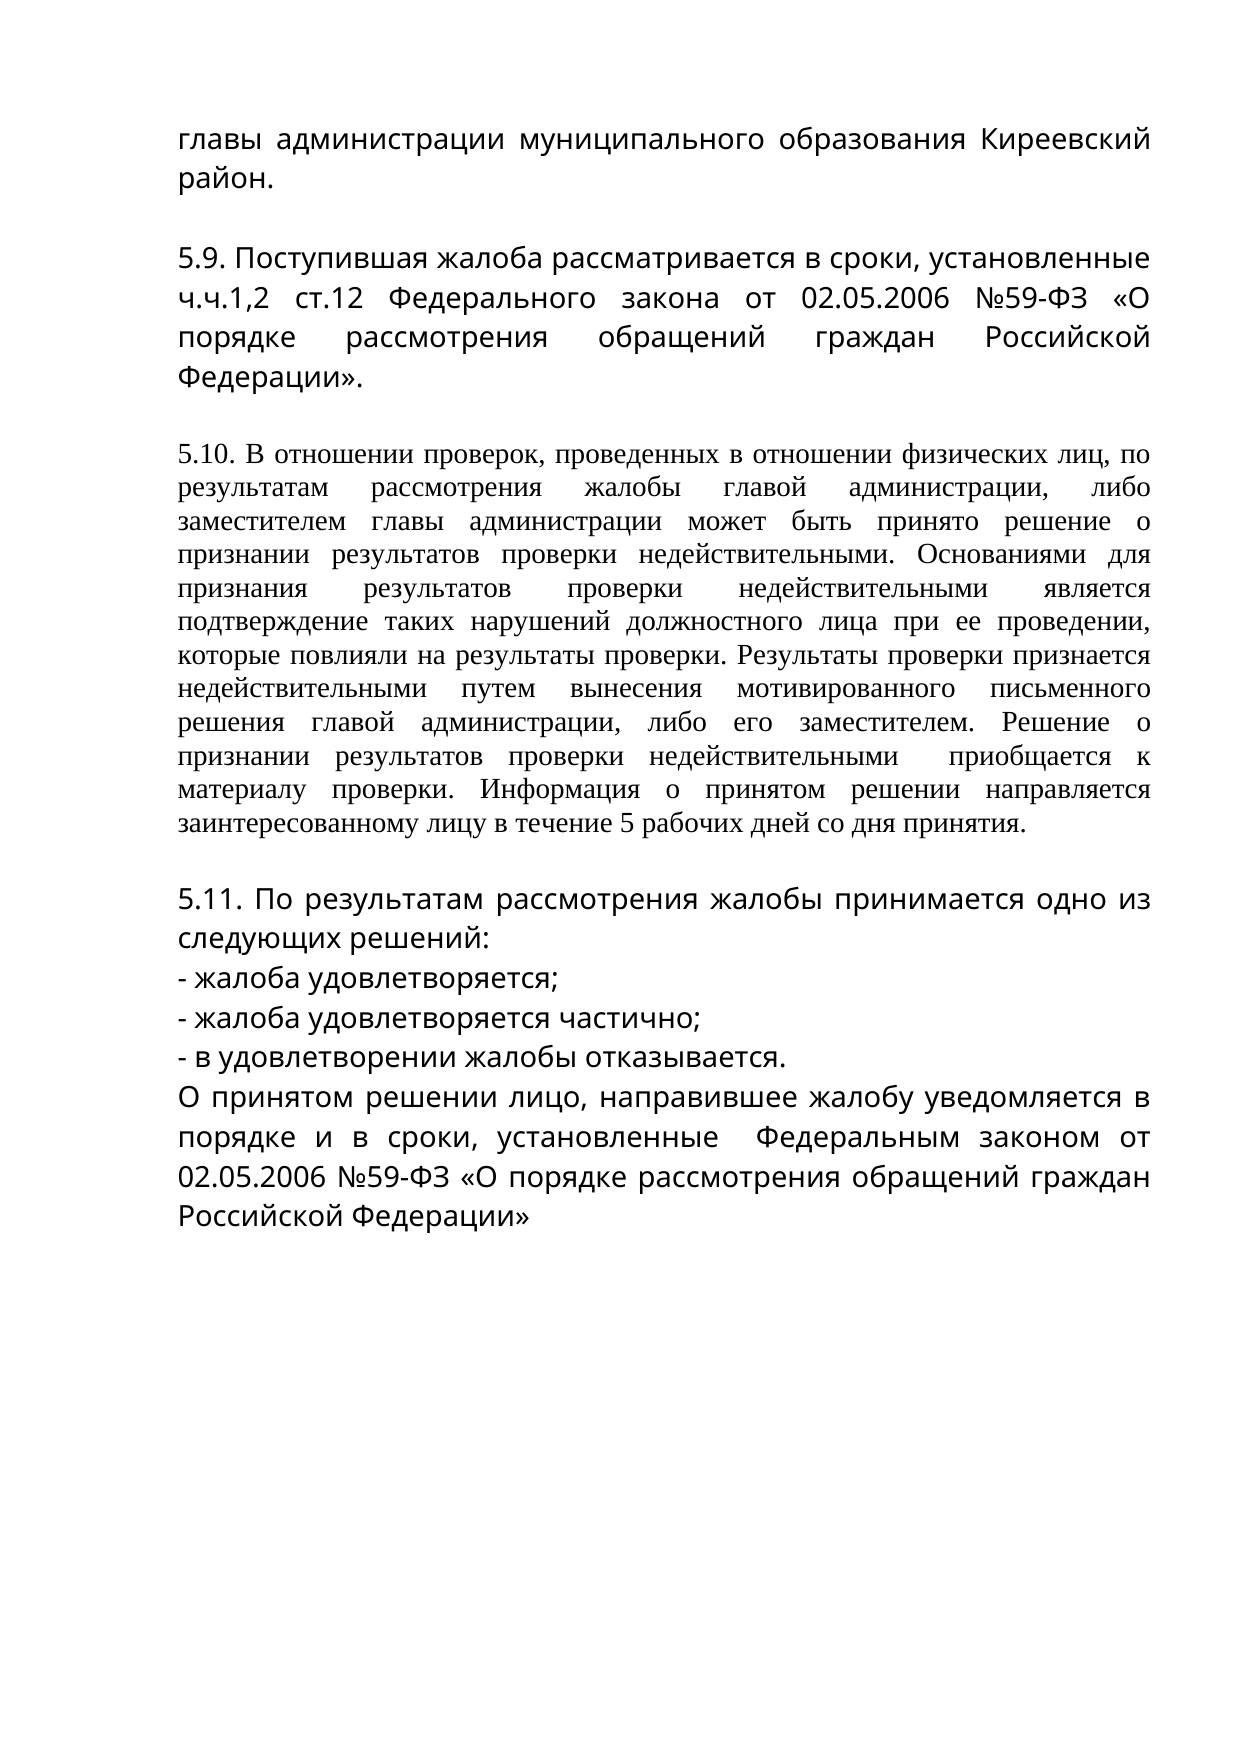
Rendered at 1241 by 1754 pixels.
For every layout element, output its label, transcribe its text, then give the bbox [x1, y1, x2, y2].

text О принятом решении лицо, направившее жалобу уведомляется в порядке и в сроки, установленные Федеральным законом от 02.05.2006 №59-ФЗ «О порядке рассмотрения обращений граждан Российской Федерации» [177, 1076, 1152, 1235]
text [177, 118, 1152, 197]
text - жалоба удовлетворяется; [177, 957, 1152, 997]
text 5.9. Поступившая жалоба рассматривается в сроки, установленные ч.ч.1,2 ст.12 Федерального закона от 02.05.2006 №59-ФЗ «О порядке рассмотрения обращений граждан Российской Федерации». [177, 237, 1152, 396]
text 5.11. По результатам рассмотрения жалобы принимается одно из следующих решений: [177, 878, 1152, 957]
text - в удовлетворении жалобы отказывается. [177, 1037, 1152, 1076]
text - жалоба удовлетворяется частично; [177, 997, 1152, 1037]
text 5.10. В отношении проверок, проведенных в отношении физических лиц, по результатам рассмотрения жалобы главой администрации, либо заместителем главы администрации может быть принято решение о признании результатов проверки недействительными. Основаниями для признания результатов проверки недействительными является подтверждение таких нарушений должностного лица при ее проведении, которые повлияли на результаты проверки. Результаты проверки признается недействительными путем вынесения мотивированного письменного решения главой администрации, либо его заместителем. Решение о признании результатов проверки недействительными приобщается к материалу проверки. Информация о принятом решении направляется заинтересованному лицу в течение 5 рабочих дней со дня принятия. [177, 436, 1152, 838]
